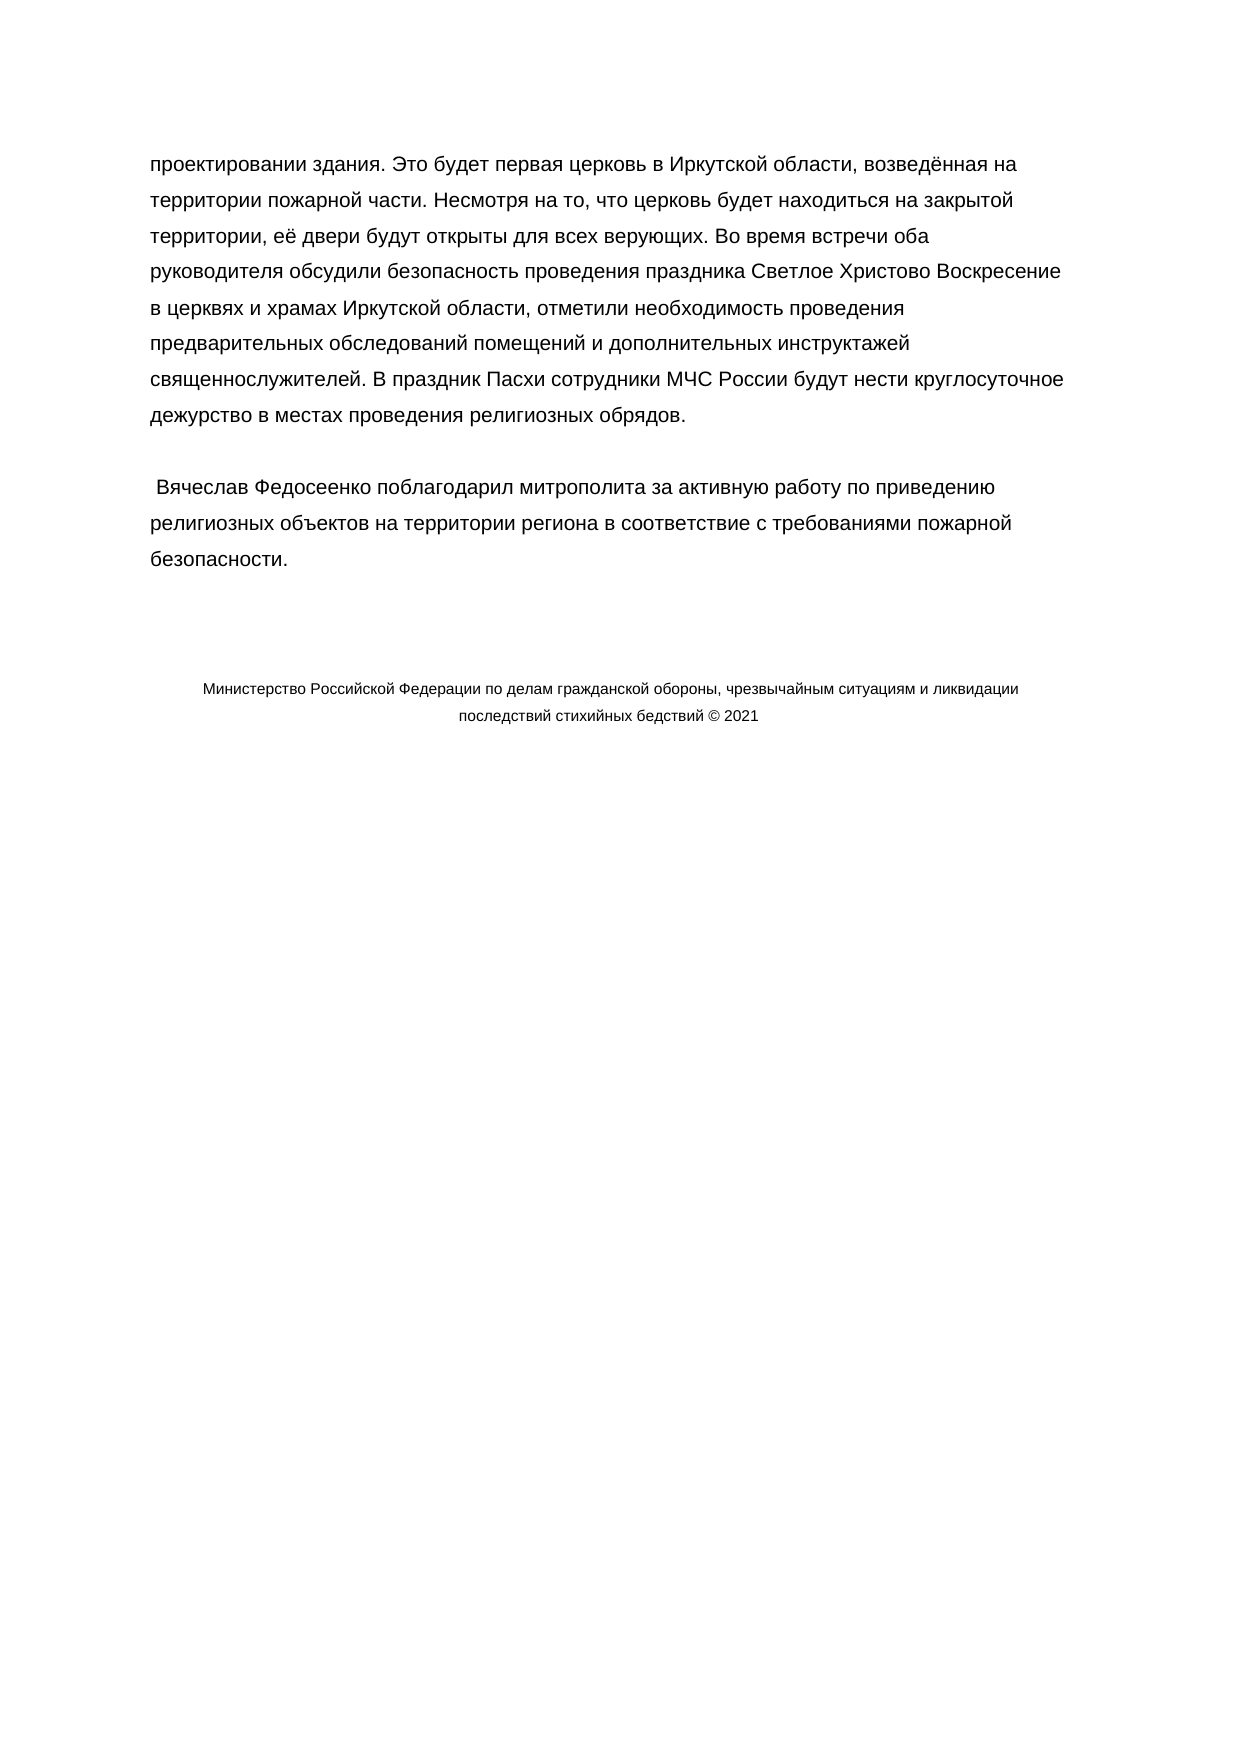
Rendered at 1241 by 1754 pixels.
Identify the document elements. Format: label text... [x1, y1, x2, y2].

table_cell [140, 150, 1078, 680]
table_cell Министерство Российской Федерации по делам гражданской обороны, чрезвычайным ситуациям и ликвидации последствий стихийных бедствий © 2021 [140, 680, 1078, 762]
